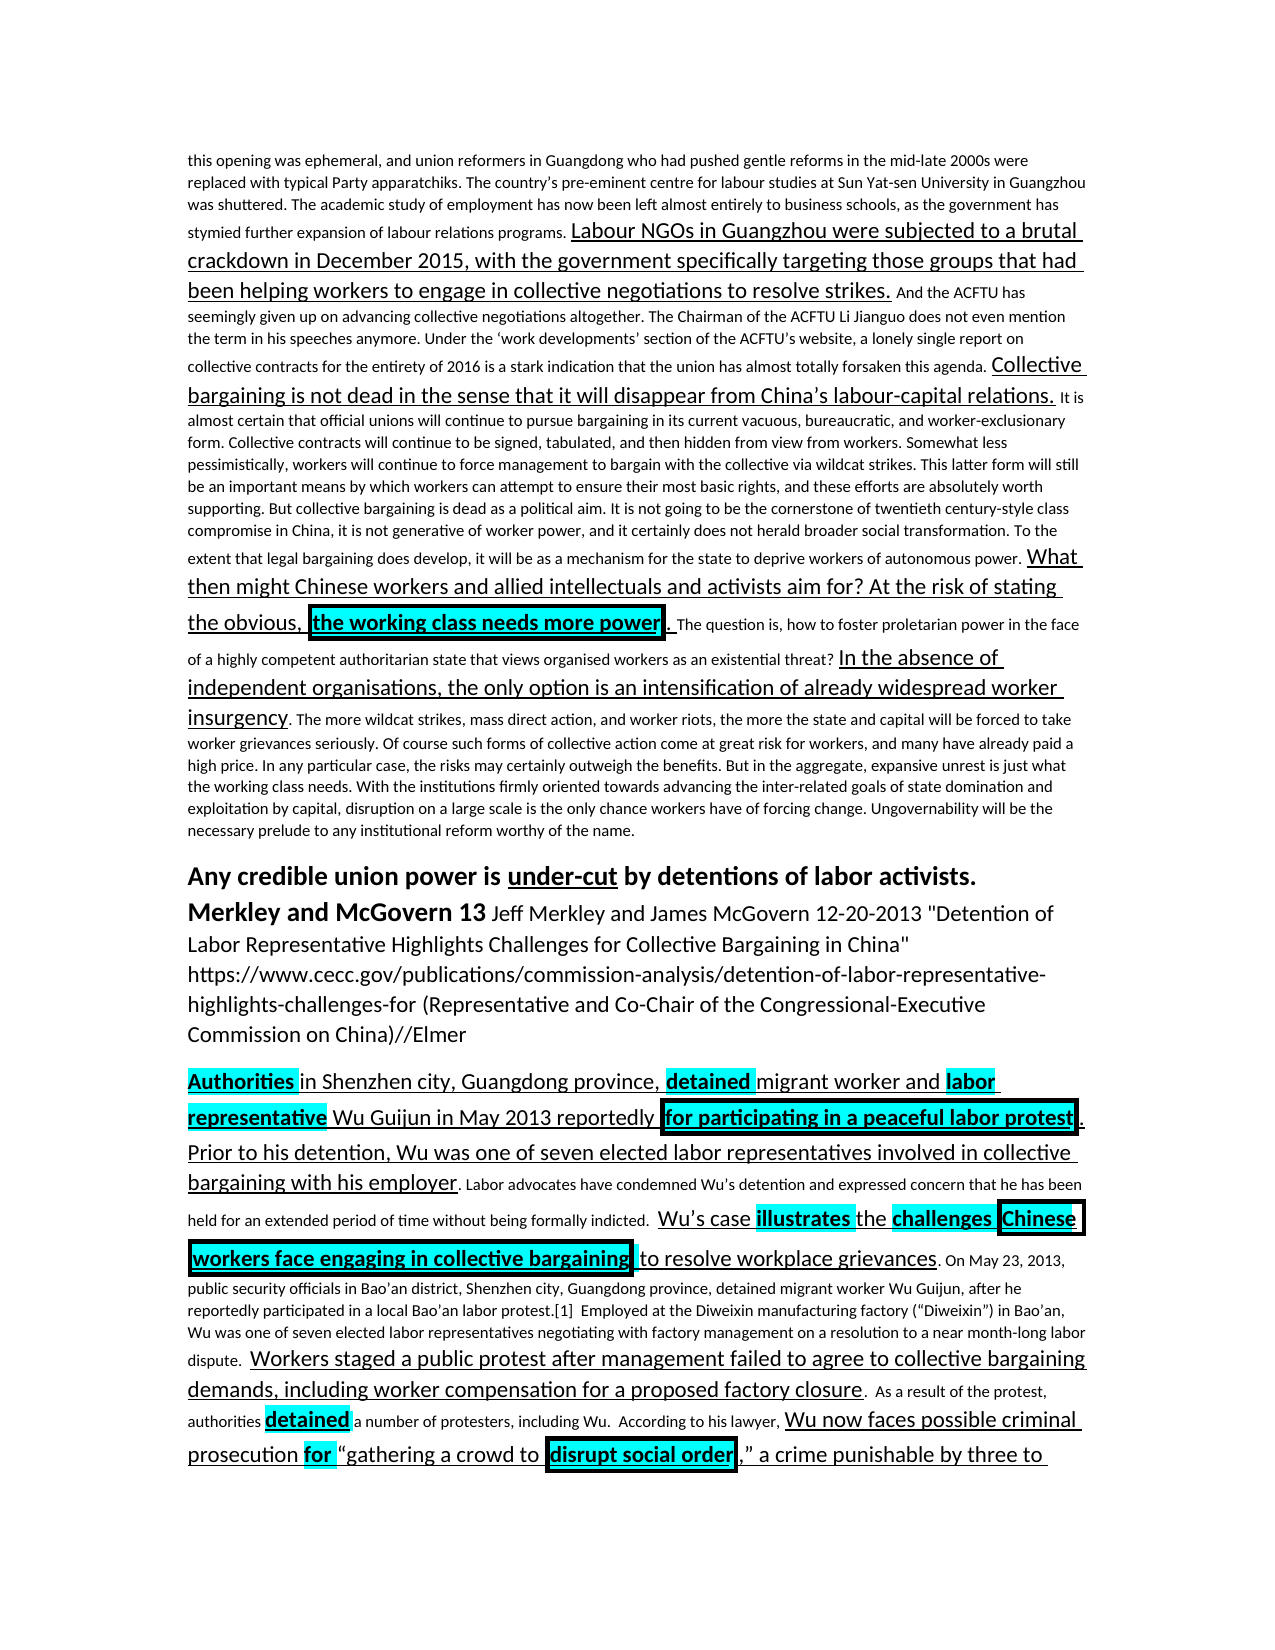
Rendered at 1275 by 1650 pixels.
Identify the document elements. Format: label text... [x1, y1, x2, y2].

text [187, 150, 1087, 841]
text Merkley and McGovern 13 Jeff Merkley and James McGovern 12-20-2013 "Detention of Labor Representative Highlights Challenges for Collective Bargaining in China" https://www.cecc.gov/publications/commission-analysis/detention-of-labor-representative-highlights-challenges-for (Representative and Co-Chair of the Congressional-Executive Commission on China)//Elmer [187, 895, 1087, 1048]
subtitle Any credible union power is under-cut by detentions of labor activists. [187, 859, 1087, 892]
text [187, 1067, 1087, 1473]
